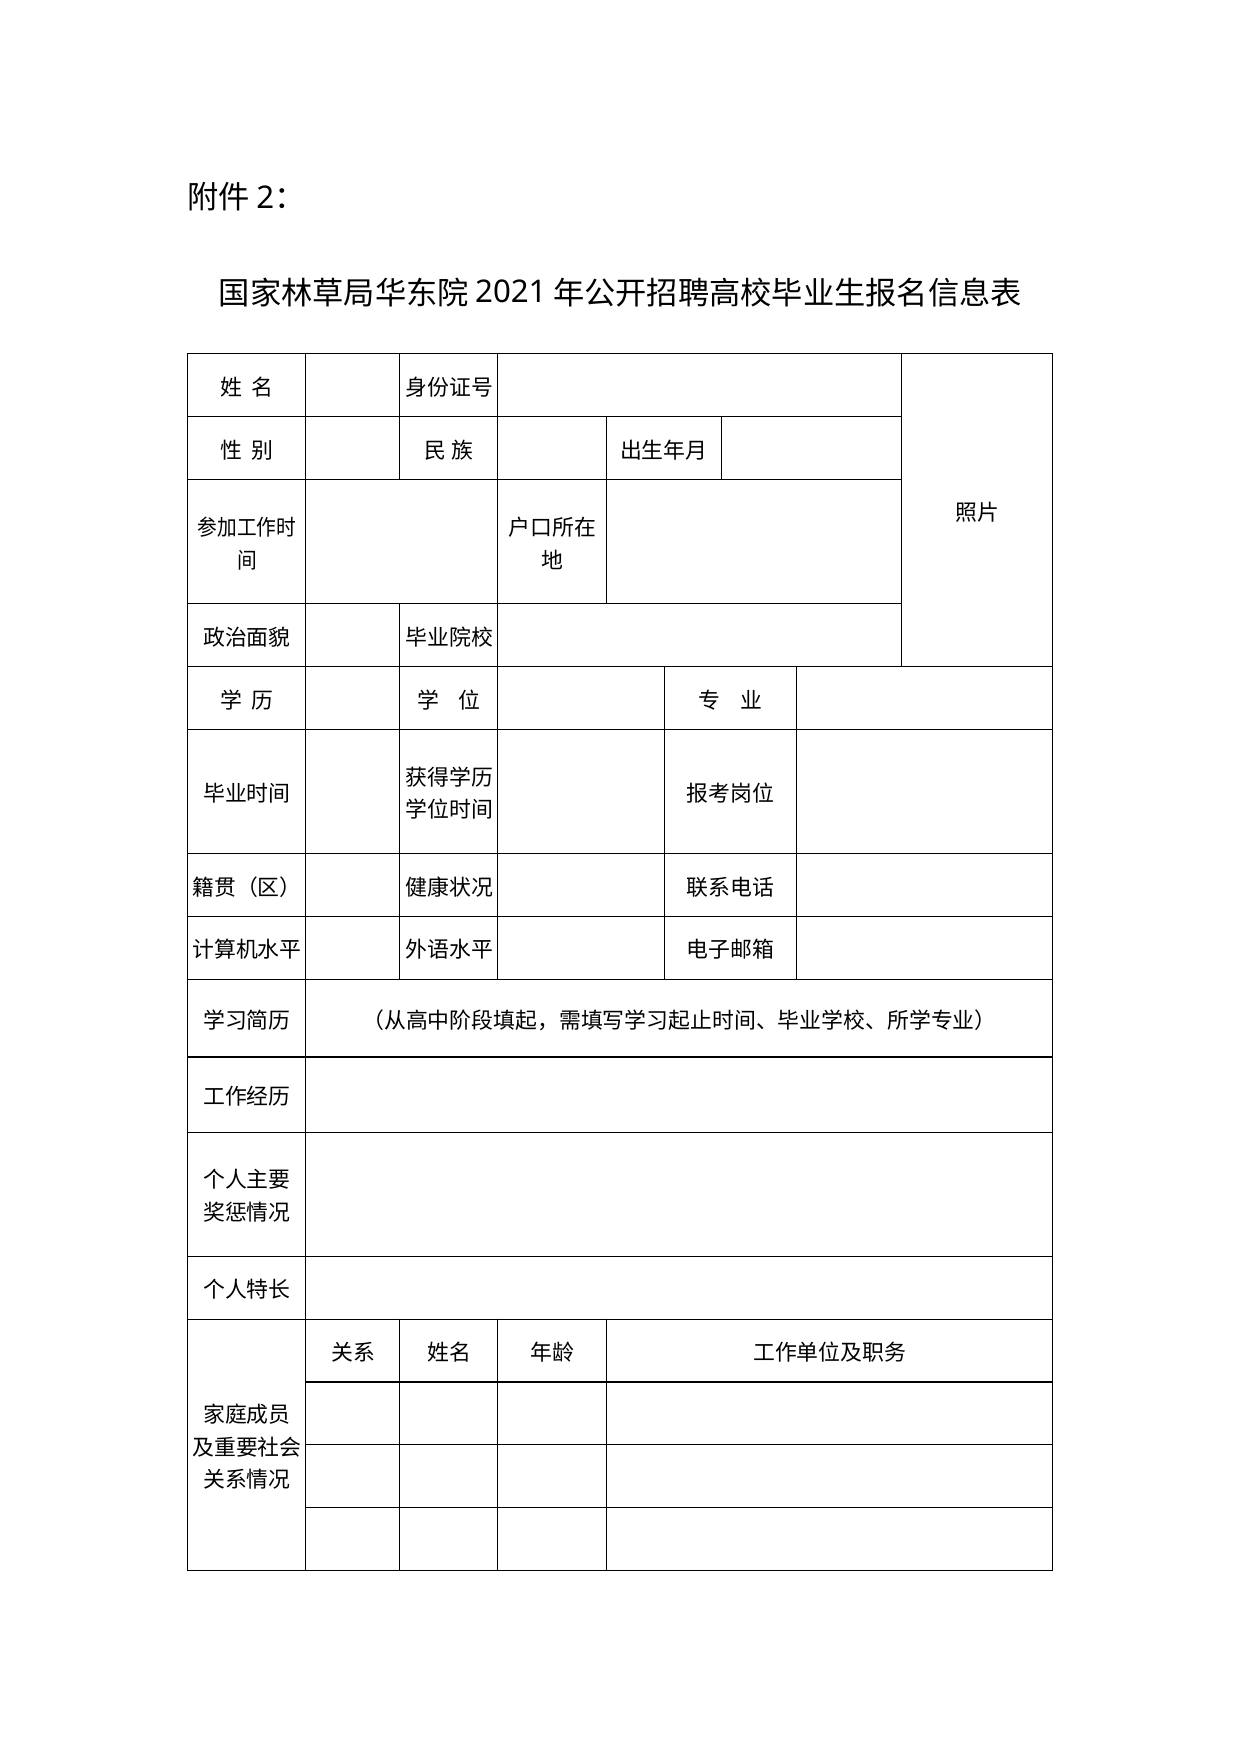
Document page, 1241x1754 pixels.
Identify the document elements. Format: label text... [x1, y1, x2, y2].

table_cell [498, 917, 664, 979]
table_cell 出生年月 [607, 417, 721, 479]
table_cell [306, 354, 399, 416]
table_cell [797, 667, 1052, 729]
table_cell 照片 [902, 354, 1052, 666]
table_cell [400, 1383, 497, 1444]
table_cell 外语水平 [400, 917, 497, 979]
table_cell 健康状况 [400, 854, 497, 916]
table_cell [498, 667, 664, 729]
table_cell [306, 604, 399, 666]
table_cell 获得学历 学位时间 [400, 730, 497, 853]
text 附件2： [187, 162, 1053, 227]
table_cell 民 族 [400, 417, 497, 479]
table_cell [498, 1383, 606, 1444]
table_cell [306, 1058, 1052, 1132]
table_cell 学习简历 [188, 980, 305, 1056]
table_cell 个人特长 [188, 1257, 305, 1318]
table_cell 计算机水平 [188, 917, 305, 979]
table_cell [498, 354, 901, 416]
table_cell [306, 854, 399, 916]
table_cell 联系电话 [665, 854, 796, 916]
table_cell 学 位 [400, 667, 497, 729]
table_cell [797, 917, 1052, 979]
table_cell 姓名 [400, 1320, 497, 1381]
table_cell [306, 1383, 399, 1444]
table_cell [498, 1508, 606, 1570]
table_cell 参加工作时间 [188, 480, 305, 603]
table_cell [498, 417, 606, 479]
table_cell 政治面貌 [188, 604, 305, 666]
table_cell [306, 667, 399, 729]
table_cell [306, 917, 399, 979]
table_cell [498, 730, 664, 853]
table_cell [607, 1383, 1052, 1444]
table_cell 电子邮箱 [665, 917, 796, 979]
table_cell [607, 480, 901, 603]
table_cell [306, 1133, 1052, 1256]
table_cell [797, 730, 1052, 853]
table_cell [498, 604, 901, 666]
table_cell [306, 480, 497, 603]
table_cell 工作单位及职务 [607, 1320, 1052, 1381]
table_cell [306, 730, 399, 853]
table_cell [498, 1445, 606, 1507]
table_cell 户口所在地 [498, 480, 606, 603]
table_cell [400, 1508, 497, 1570]
table_cell 籍贯（区） [188, 854, 305, 916]
table_cell 性 别 [188, 417, 305, 479]
table_cell 身份证号 [400, 354, 497, 416]
table_cell （从高中阶段填起，需填写学习起止时间、毕业学校、所学专业） [306, 980, 1052, 1056]
table_cell [797, 854, 1052, 916]
table_cell 工作经历 [188, 1058, 305, 1132]
table_cell 毕业时间 [188, 730, 305, 853]
table_cell [306, 1508, 399, 1570]
table_cell [306, 1445, 399, 1507]
table_cell [722, 417, 901, 479]
table_cell 姓 名 [188, 354, 305, 416]
table_cell [400, 1445, 497, 1507]
table_cell [306, 1257, 1052, 1318]
table_cell 年龄 [498, 1320, 606, 1381]
table_cell 报考岗位 [665, 730, 796, 853]
table_cell [607, 1508, 1052, 1570]
table_cell 学 历 [188, 667, 305, 729]
table_cell [498, 854, 664, 916]
table_cell [607, 1445, 1052, 1507]
table_cell 家庭成员 及重要社会 关系情况 [188, 1320, 305, 1570]
table_cell [306, 417, 399, 479]
table_cell 个人主要 奖惩情况 [188, 1133, 305, 1256]
table_header 国家林草局华东院2021年公开招聘高校毕业生报名信息表 [188, 227, 1053, 353]
table_cell 关系 [306, 1320, 399, 1381]
table_cell 专 业 [665, 667, 796, 729]
table_cell 毕业院校 [400, 604, 497, 666]
